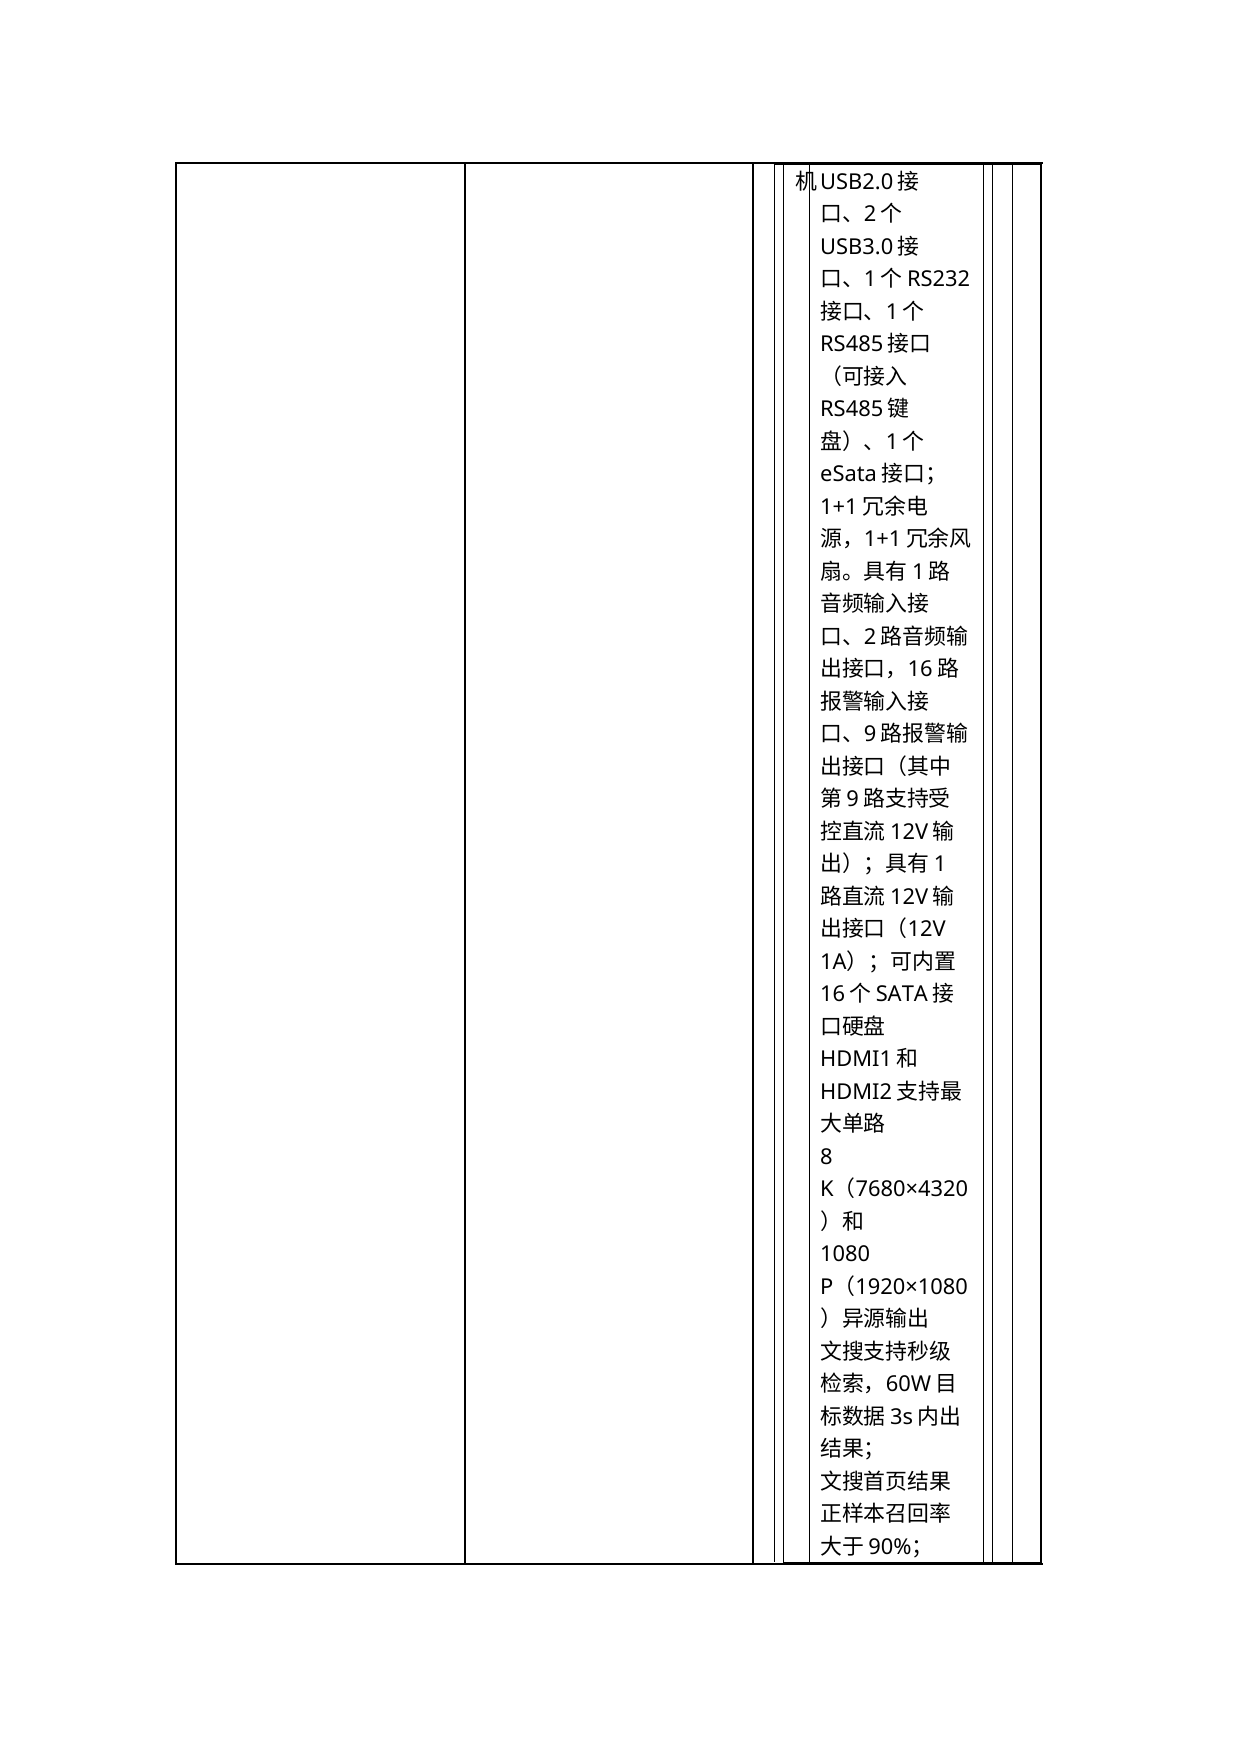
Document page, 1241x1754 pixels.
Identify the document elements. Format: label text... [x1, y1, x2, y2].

table_cell 1 [177, 164, 464, 1563]
table_cell [993, 165, 1012, 1562]
table_cell [754, 164, 783, 1563]
table_cell [466, 164, 752, 1563]
table_cell [984, 165, 992, 1562]
table_cell [1013, 165, 1040, 1562]
table_cell [784, 165, 809, 1562]
table_cell [810, 165, 983, 1562]
